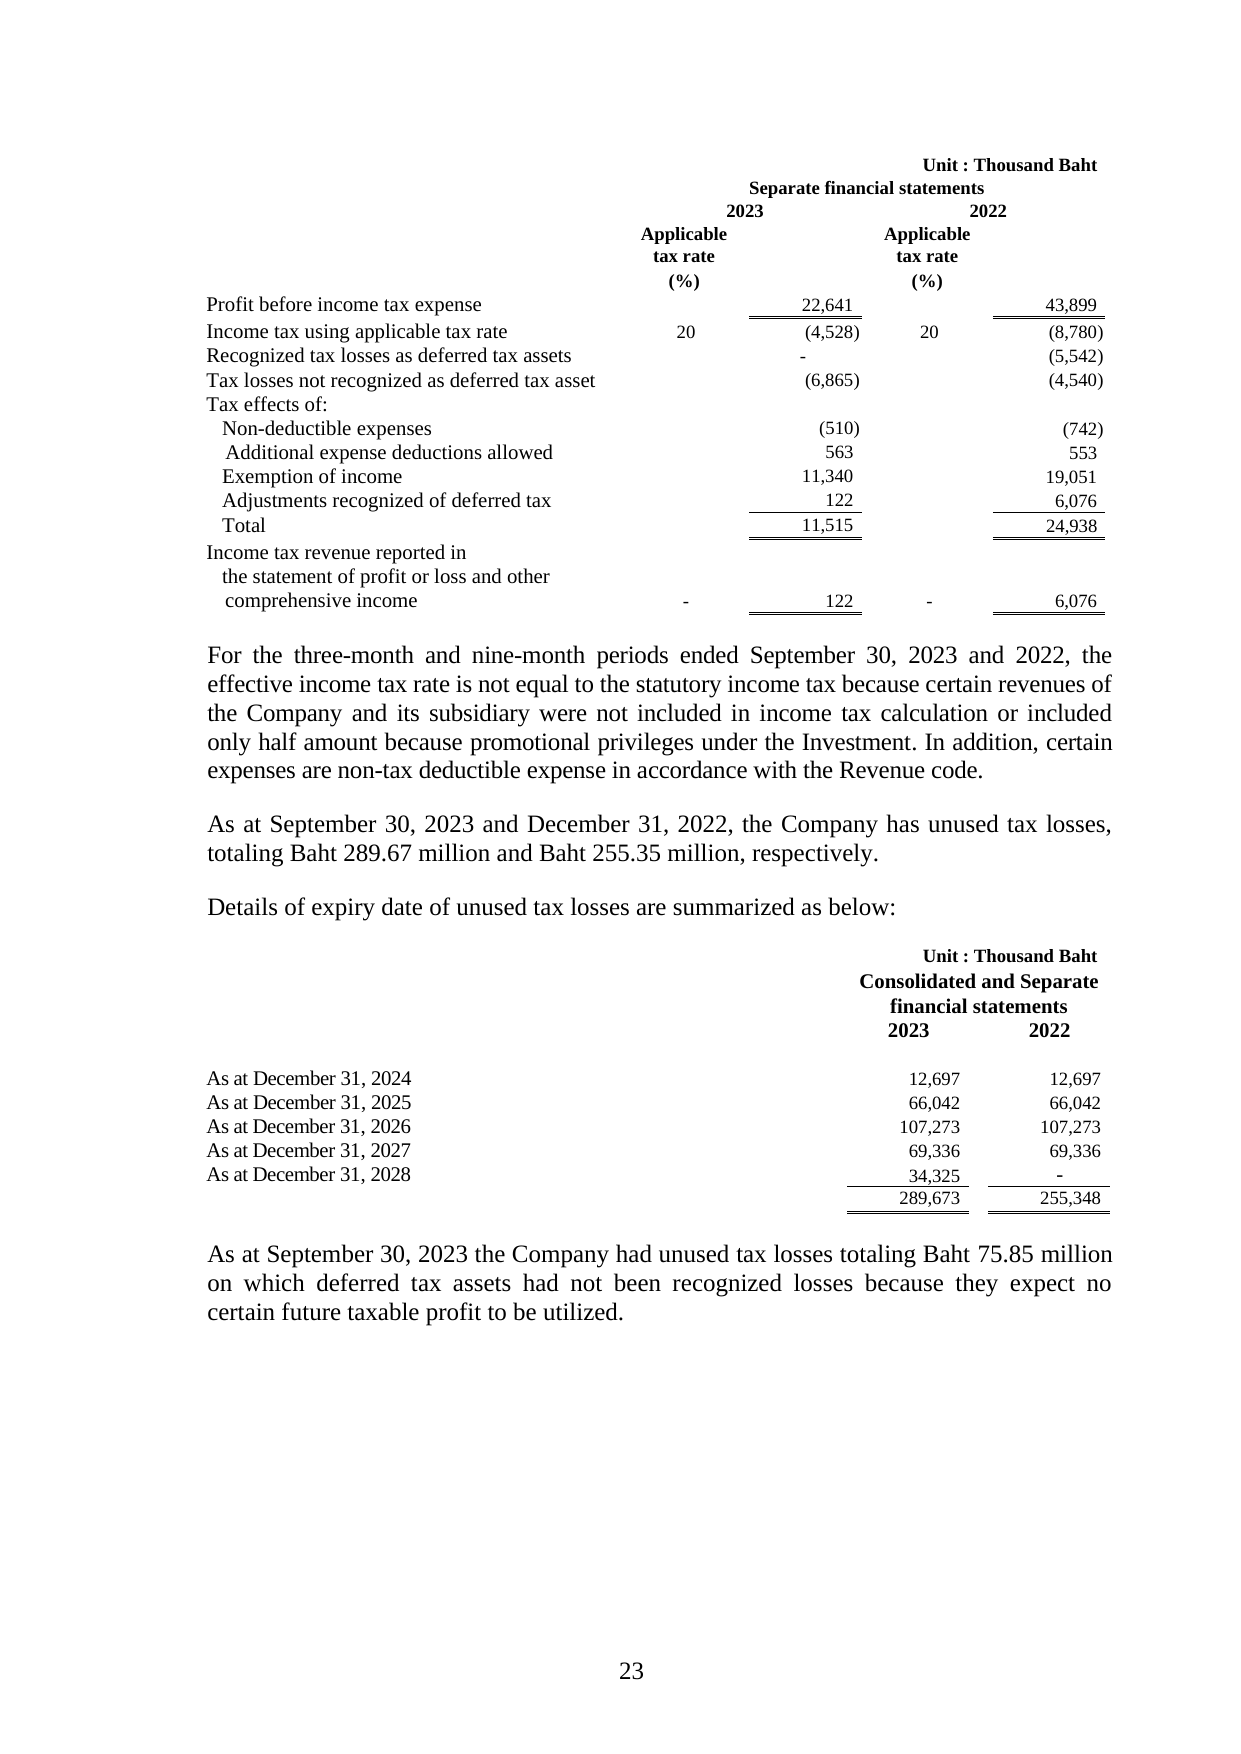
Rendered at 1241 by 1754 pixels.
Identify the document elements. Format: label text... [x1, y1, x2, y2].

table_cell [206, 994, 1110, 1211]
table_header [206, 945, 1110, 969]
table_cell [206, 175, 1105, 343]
text For the three-month and nine-month periods ended September 30, 2023 and 2022, the effective income tax rate is not equal to the statutory income tax because certain revenues of the Company and its subsidiary were not included in income tax calculation or included only half amount because promotional privileges under the Investment. In addition, certain expenses are non-tax deductible expense in accordance with the Revenue code. [207, 640, 1113, 784]
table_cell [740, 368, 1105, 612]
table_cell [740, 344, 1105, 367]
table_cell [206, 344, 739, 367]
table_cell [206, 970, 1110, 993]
text As at September 30, 2023 and December 31, 2022, the Company has unused tax losses, totaling Baht 289.67 million and Baht 255.35 million, respectively. [207, 809, 1113, 867]
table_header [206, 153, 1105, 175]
text Details of expiry date of unused tax losses are summarized as below: [207, 892, 1113, 920]
text As at September 30, 2023 the Company had unused tax losses totaling Baht 75.85 million on which deferred tax assets had not been recognized losses because they expect no certain future taxable profit to be utilized. [207, 1239, 1113, 1326]
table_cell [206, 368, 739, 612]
